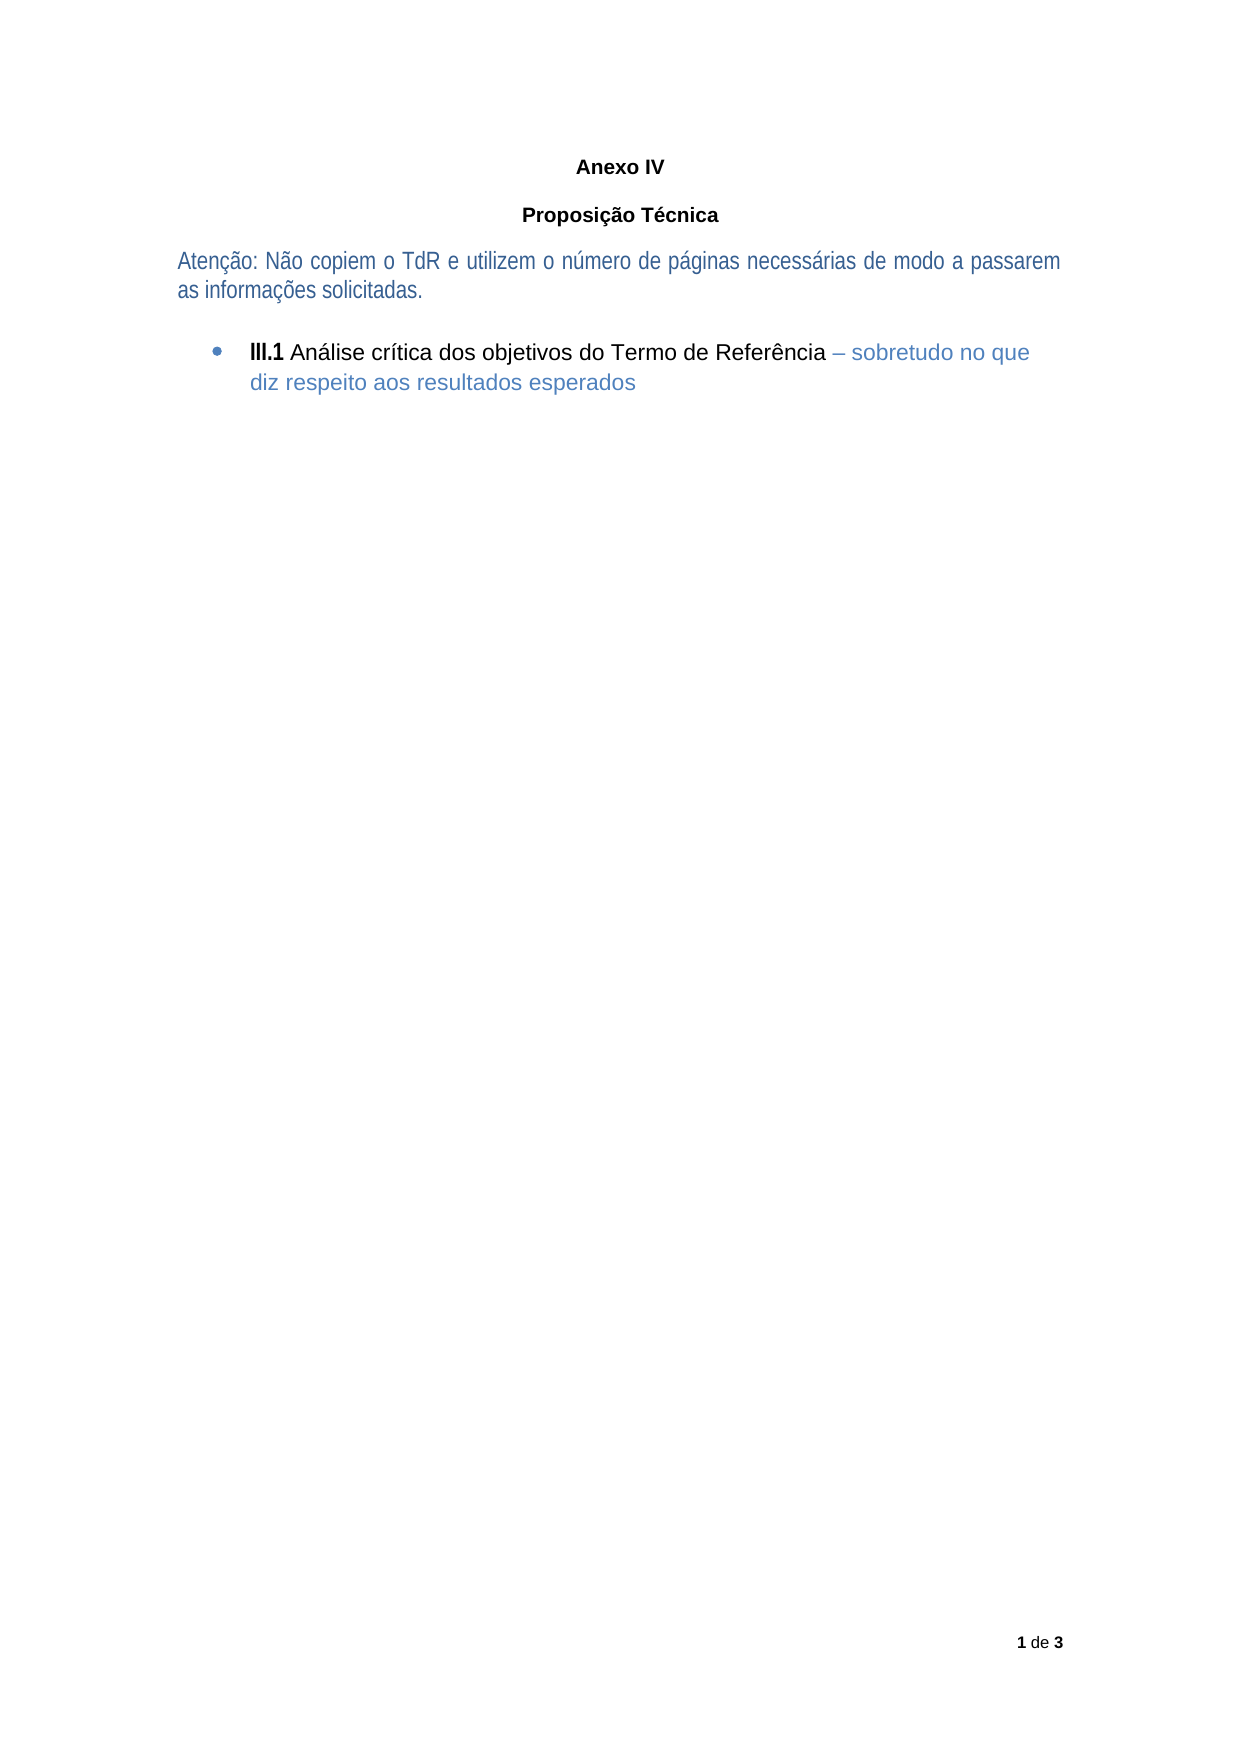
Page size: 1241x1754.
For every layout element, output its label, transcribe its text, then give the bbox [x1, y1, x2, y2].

list III.1 Análise crítica dos objetivos do Termo de Referência – sobretudo no que diz respeito aos resultados esperados [213, 336, 1063, 396]
text Atenção: Não copiem o TdR e utilizem o número de páginas necessárias de modo a passarem as informações solicitadas. [177, 246, 1063, 303]
